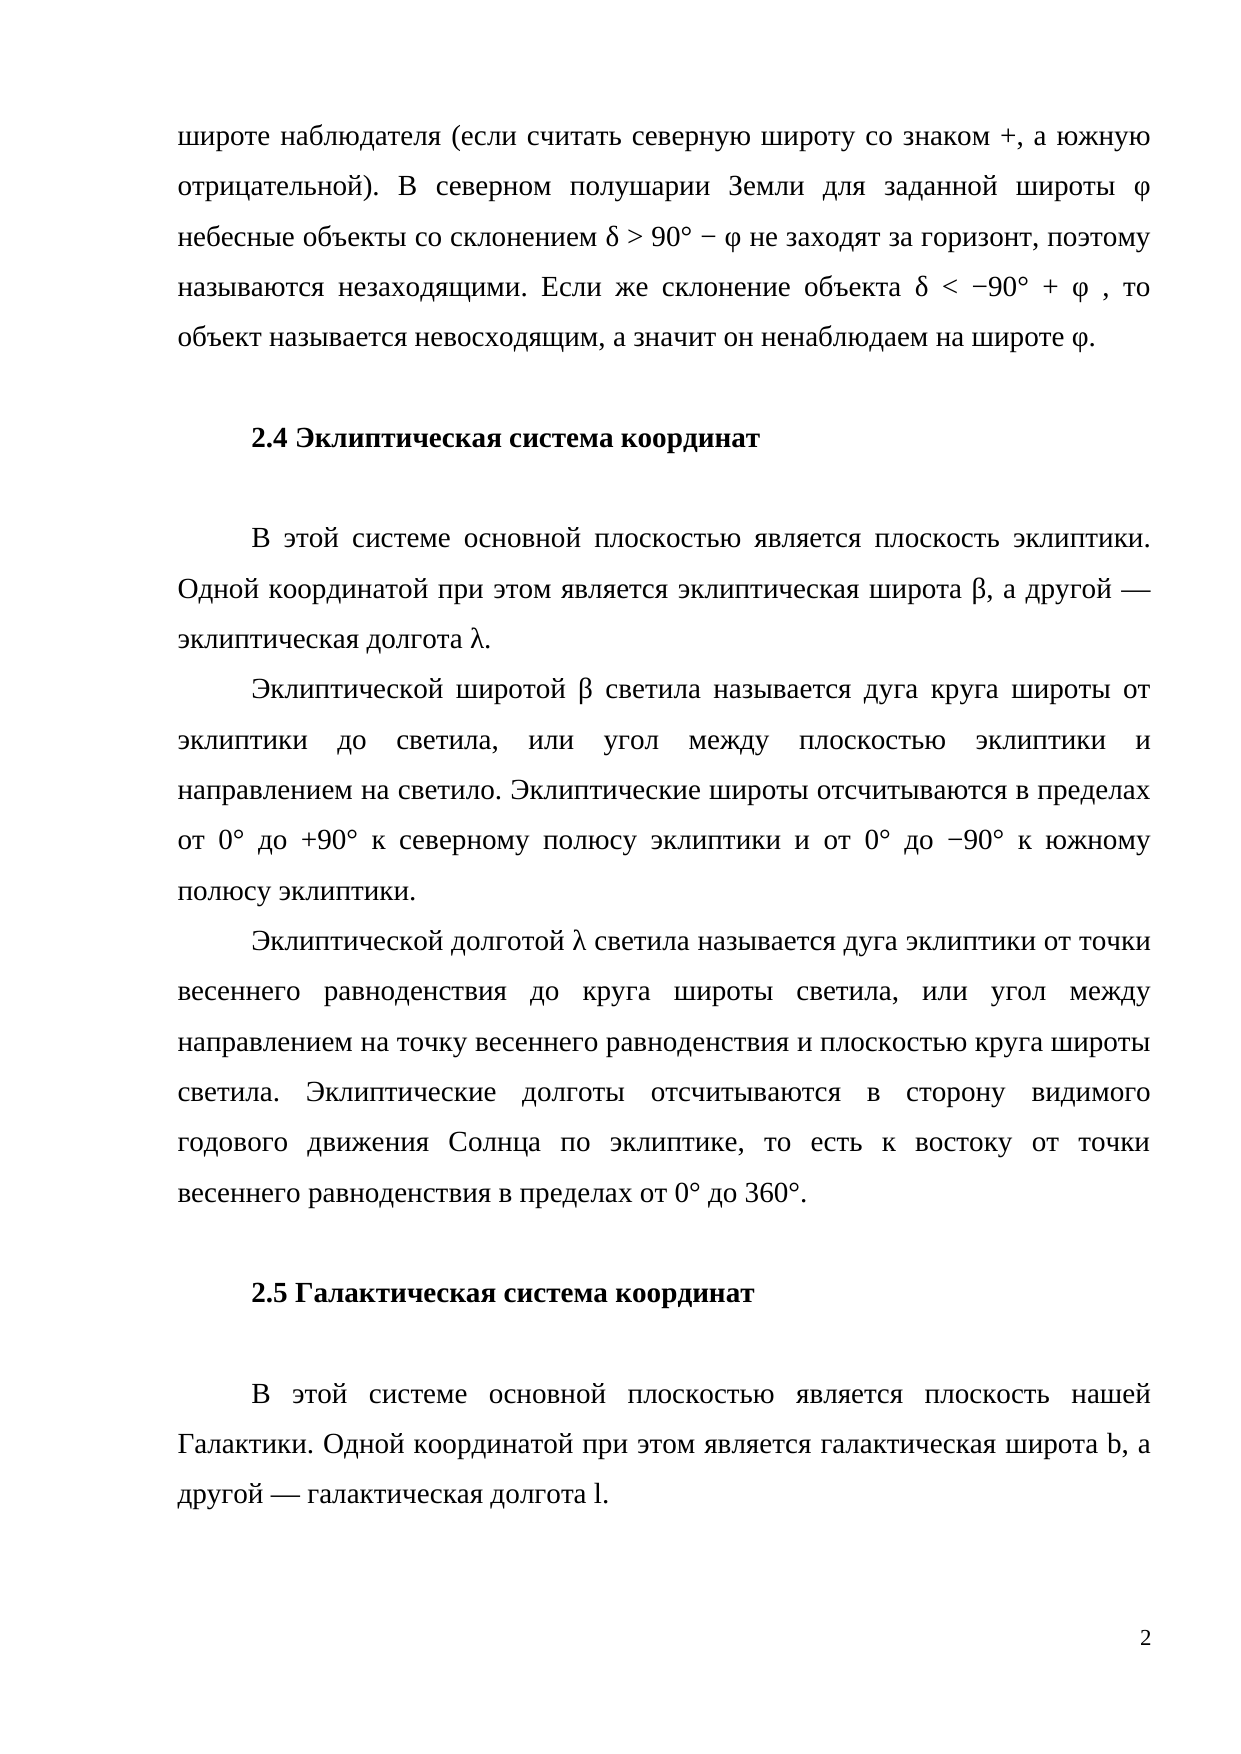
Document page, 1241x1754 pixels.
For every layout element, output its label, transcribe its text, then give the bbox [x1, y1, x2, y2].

text В этой системе основной плоскостью является плоскость эклиптики. Одной координатой при этом является эклиптическая широта β, а другой — эклиптическая долгота λ. [177, 521, 1152, 655]
text 2.4 Эклиптическая система координат [177, 420, 1152, 453]
text Эклиптической широтой β светила называется дуга круга широты от эклиптики до светила, или угол между плоскостью эклиптики и направлением на светило. Эклиптические широты отсчитываются в пределах от 0° до +90° к северному полюсу эклиптики и от 0° до −90° к южному полюсу эклиптики. [177, 672, 1152, 906]
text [177, 118, 1152, 353]
text В этой системе основной плоскостью является плоскость нашей Галактики. Одной координатой при этом является галактическая широта b, а другой — галактическая долгота l. [177, 1376, 1152, 1510]
text 2.5 Галактическая система координат [177, 1275, 1152, 1309]
text Эклиптической долготой λ светила называется дуга эклиптики от точки весеннего равноденствия до круга широты светила, или угол между направлением на точку весеннего равноденствия и плоскостью круга широты светила. Эклиптические долготы отсчитываются в сторону видимого годового движения Солнца по эклиптике, то есть к востоку от точки весеннего равноденствия в пределах от 0° до 360°. [177, 923, 1152, 1208]
